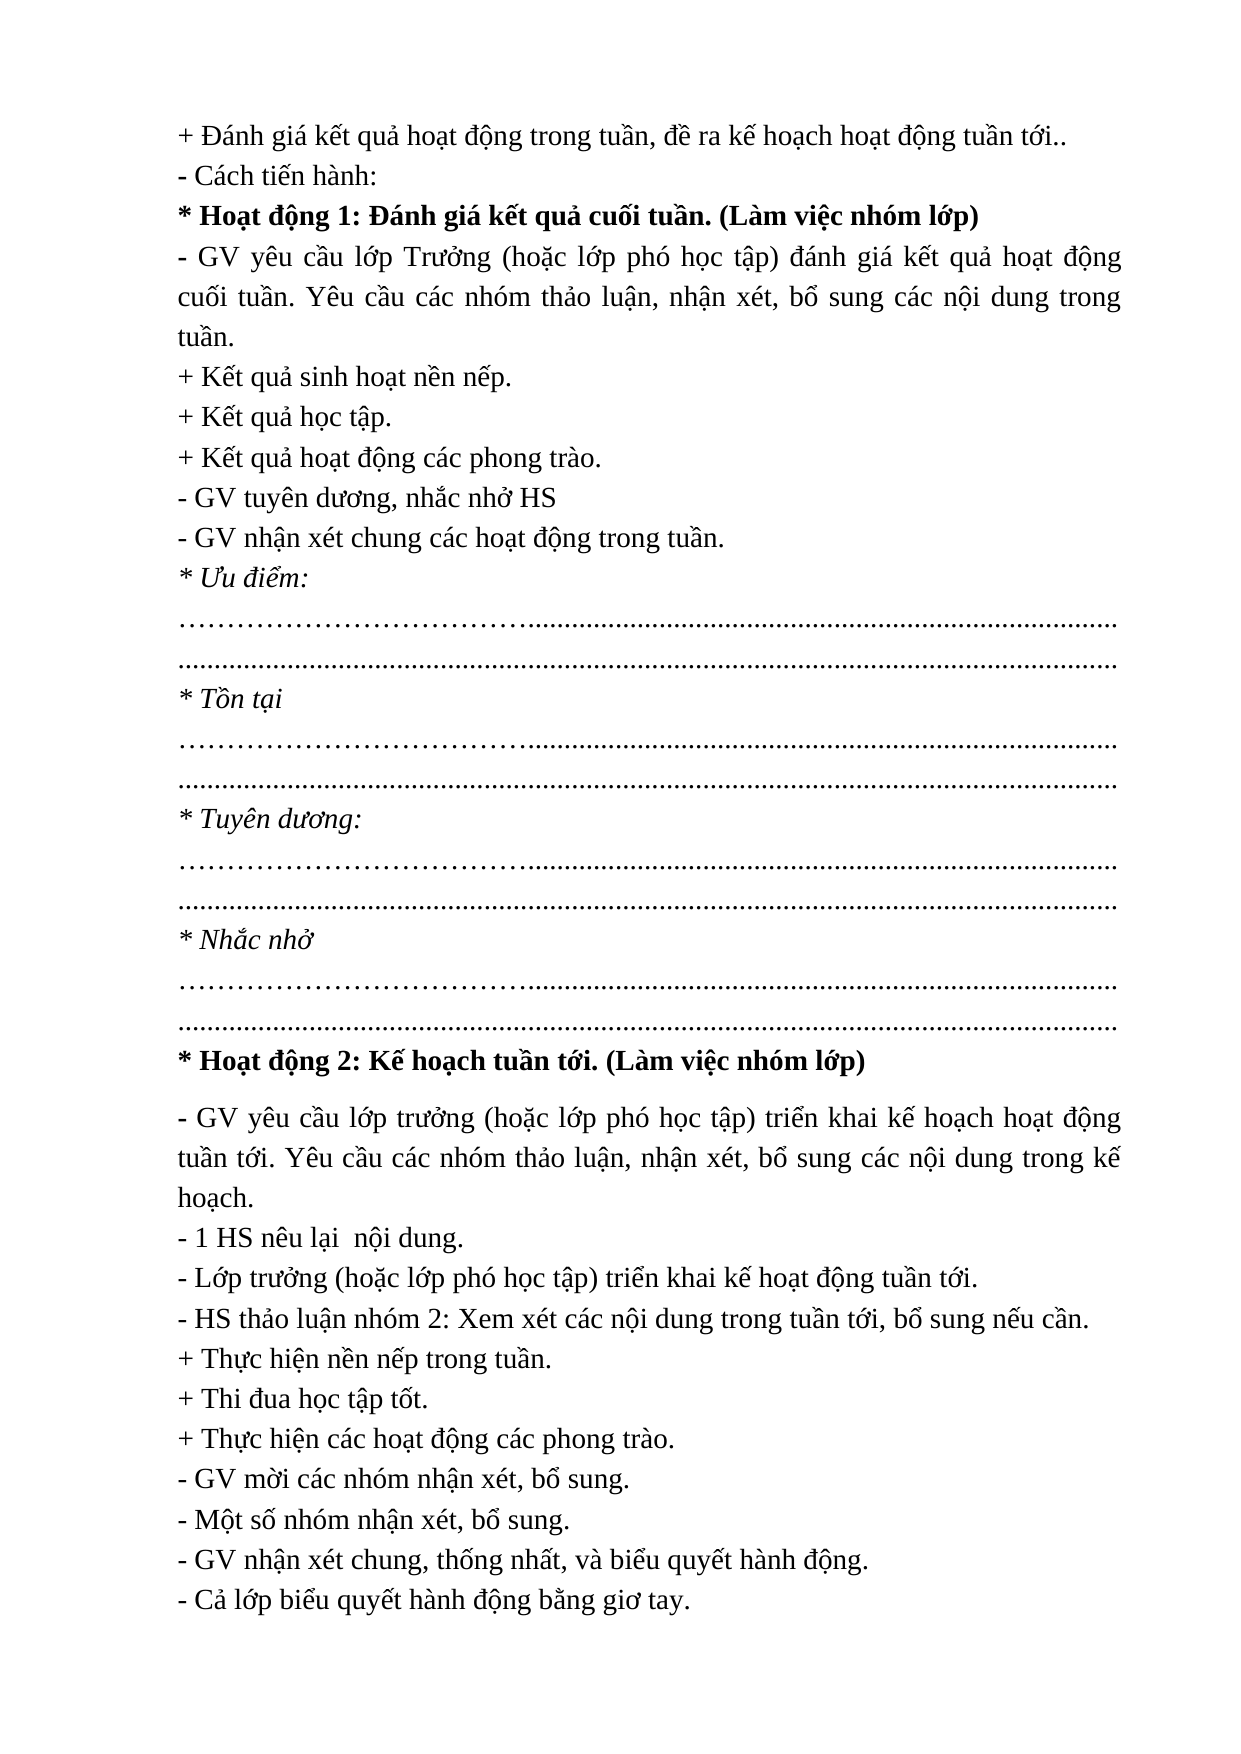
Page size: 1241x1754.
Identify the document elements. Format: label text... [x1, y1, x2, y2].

text - HS thảo luận nhóm 2: Xem xét các nội dung trong tuần tới, bổ sung nếu cần. [177, 1301, 1122, 1334]
text + Đánh giá kết quả hoạt động trong tuần, đề ra kế hoạch hoạt động tuần tới.. [177, 118, 1122, 152]
text ………………………………..................................................................................................................................................................................................................* Hoạt động 2: Kế hoạch tuần tới. (Làm việc nhóm lớp) [177, 962, 1122, 1076]
text + Kết quả học tập. [177, 399, 1122, 433]
text - Cả lớp biểu quyết hành động bằng giơ tay. [177, 1582, 1122, 1616]
text + Thực hiện các hoạt động các phong trào. [177, 1421, 1122, 1455]
text ……………………………….................................................................................................................................................................................................................. [177, 601, 1122, 674]
text ……………………………….................................................................................................................................................................................................................. [177, 721, 1122, 795]
text - GV nhận xét chung các hoạt động trong tuần. [177, 520, 1136, 554]
text * Nhắc nhở [177, 922, 1122, 956]
text - GV tuyên dương, nhắc nhở HS [177, 480, 1122, 513]
text - GV nhận xét chung, thống nhất, và biểu quyết hành động. [177, 1542, 1122, 1576]
text - GV yêu cầu lớp trưởng (hoặc lớp phó học tập) triển khai kế hoạch hoạt động tuần tới. Yêu cầu các nhóm thảo luận, nhận xét, bổ sung các nội dung trong kế hoạch. [177, 1100, 1122, 1214]
text * Tồn tại [177, 681, 1122, 714]
text + Thi đua học tập tốt. [177, 1381, 1122, 1415]
text ……………………………….................................................................................................................................................................................................................. [177, 842, 1122, 916]
text * Tuyên dương: [177, 802, 1122, 835]
text - Lớp trưởng (hoặc lớp phó học tập) triển khai kế hoạt động tuần tới. [177, 1261, 1122, 1294]
text - Một số nhóm nhận xét, bổ sung. [177, 1502, 1122, 1535]
text * Ưu điểm: [177, 560, 1122, 594]
text - Cách tiến hành: [177, 158, 1122, 192]
text - 1 HS nêu lại nội dung. [177, 1220, 1122, 1254]
text + Kết quả hoạt động các phong trào. [177, 440, 1122, 473]
text - GV mời các nhóm nhận xét, bổ sung. [177, 1462, 1122, 1495]
text + Thực hiện nền nếp trong tuần. [177, 1341, 1122, 1374]
text * Hoạt động 1: Đánh giá kết quả cuối tuần. (Làm việc nhóm lớp) [177, 198, 1122, 232]
text - GV yêu cầu lớp Trưởng (hoặc lớp phó học tập) đánh giá kết quả hoạt động cuối tuần. Yêu cầu các nhóm thảo luận, nhận xét, bổ sung các nội dung trong tuần. [177, 239, 1122, 353]
text + Kết quả sinh hoạt nền nếp. [177, 359, 1122, 393]
